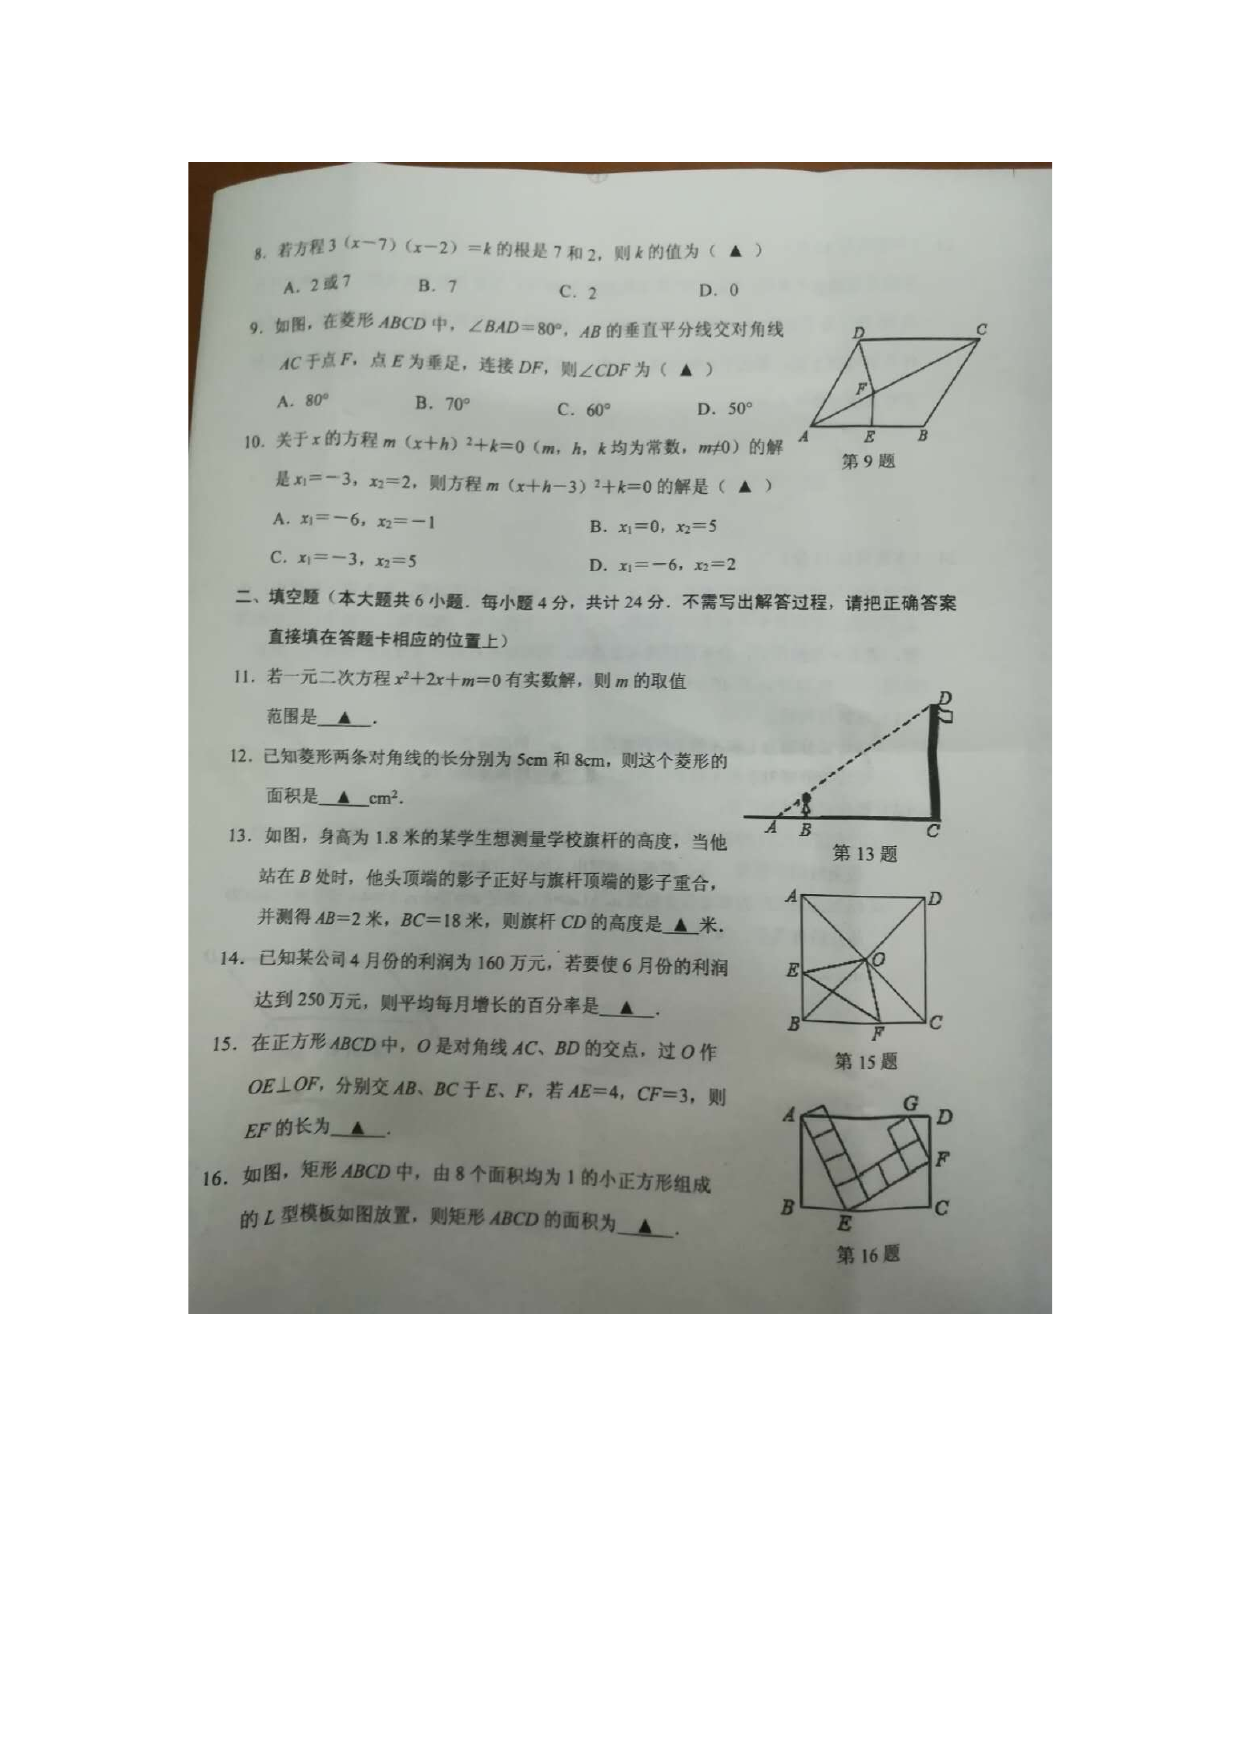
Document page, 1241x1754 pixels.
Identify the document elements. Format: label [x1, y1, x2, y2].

picture [188, 162, 1053, 1314]
